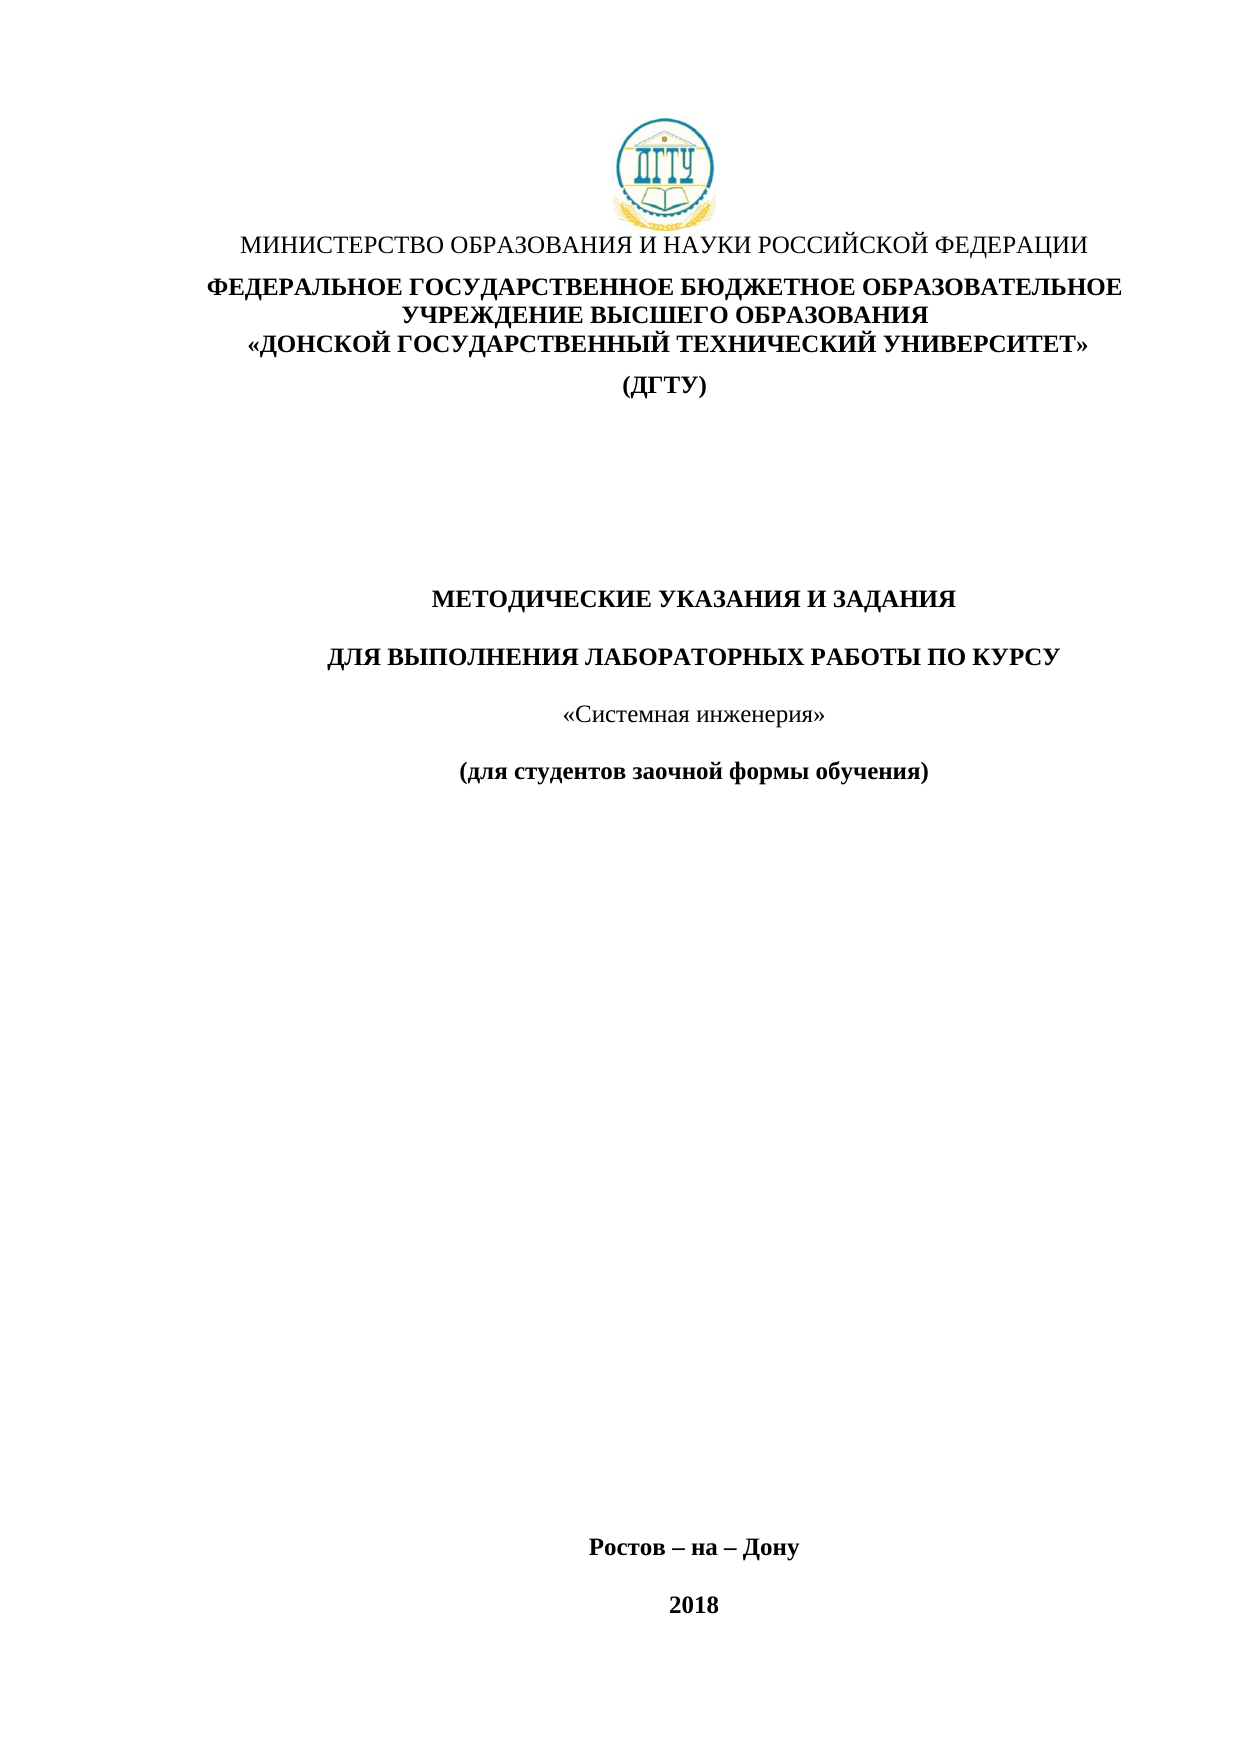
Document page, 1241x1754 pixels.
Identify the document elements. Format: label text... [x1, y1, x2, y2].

text МИНИСТЕРСТВО ОБРАЗОВАНИЯ И НАУКИ РОССИЙСКОЙ ФЕДЕРАЦИИ [177, 231, 1152, 259]
picture [612, 118, 717, 231]
text «Системная инженерия» [236, 699, 1152, 756]
text ФЕДЕРАЛЬНОЕ ГОСУДАРСТВЕННОЕ БЮДЖЕТНОЕ ОБРАЗОВАТЕЛЬНОЕ УЧРЕЖДЕНИЕ ВЫСШЕГО ОБРАЗОВАНИЯ «ДОНСКОЙ ГОСУДАРСТВЕННЫЙ ТЕХНИЧЕСКИЙ УНИВЕРСИТЕТ» [177, 272, 1152, 358]
text (для студентов заочной формы обучения) [236, 756, 1152, 785]
text 2018 [236, 1590, 1152, 1619]
text МЕТОДИЧЕСКИЕ УКАЗАНИЯ И ЗАДАНИЯ [236, 584, 1152, 613]
text (ДГТУ) [177, 371, 1152, 399]
text Ростов – на – Дону [236, 1532, 1152, 1561]
text ДЛЯ ВЫПОЛНЕНИЯ ЛАБОРАТОРНЫХ РАБОТЫ ПО КУРСУ [236, 642, 1152, 671]
